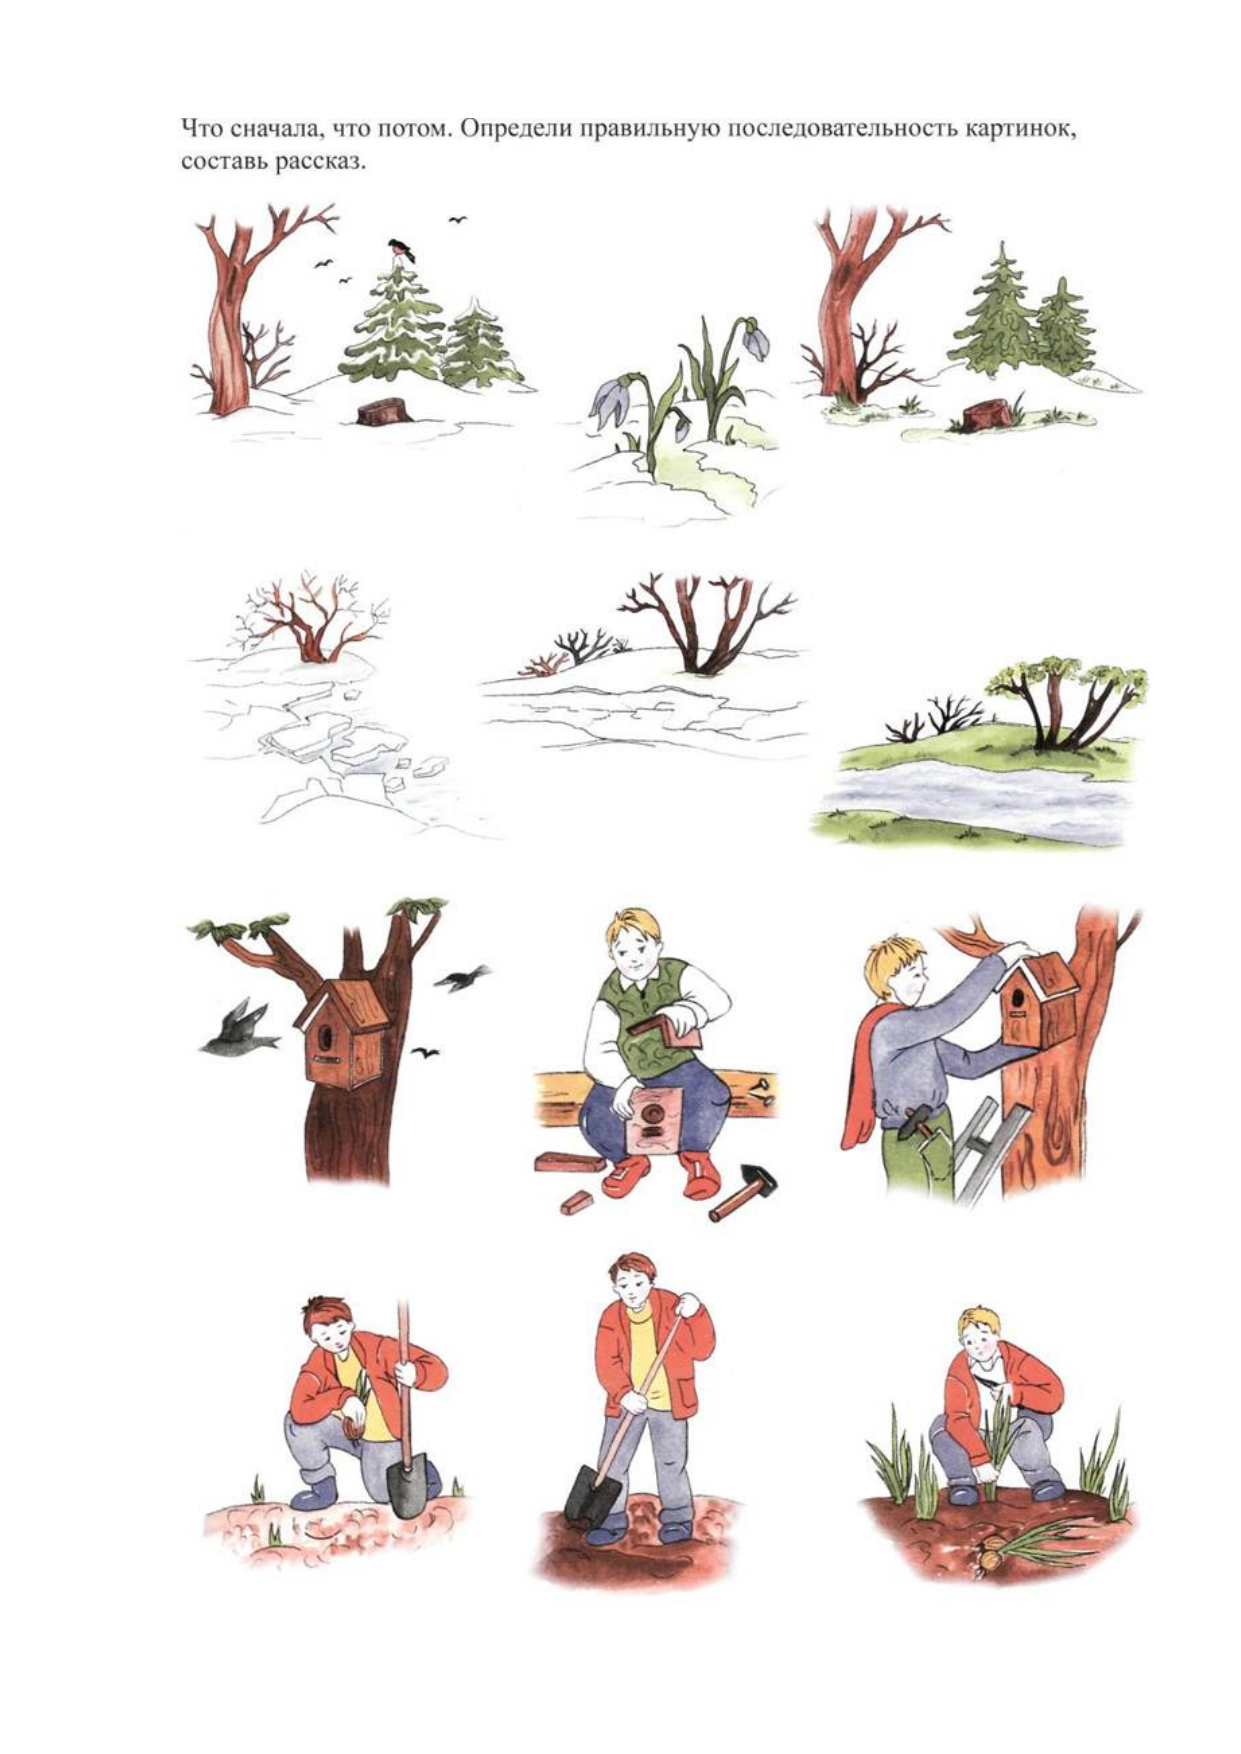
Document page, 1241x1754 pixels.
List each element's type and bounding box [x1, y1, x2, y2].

picture [177, 118, 1152, 1606]
